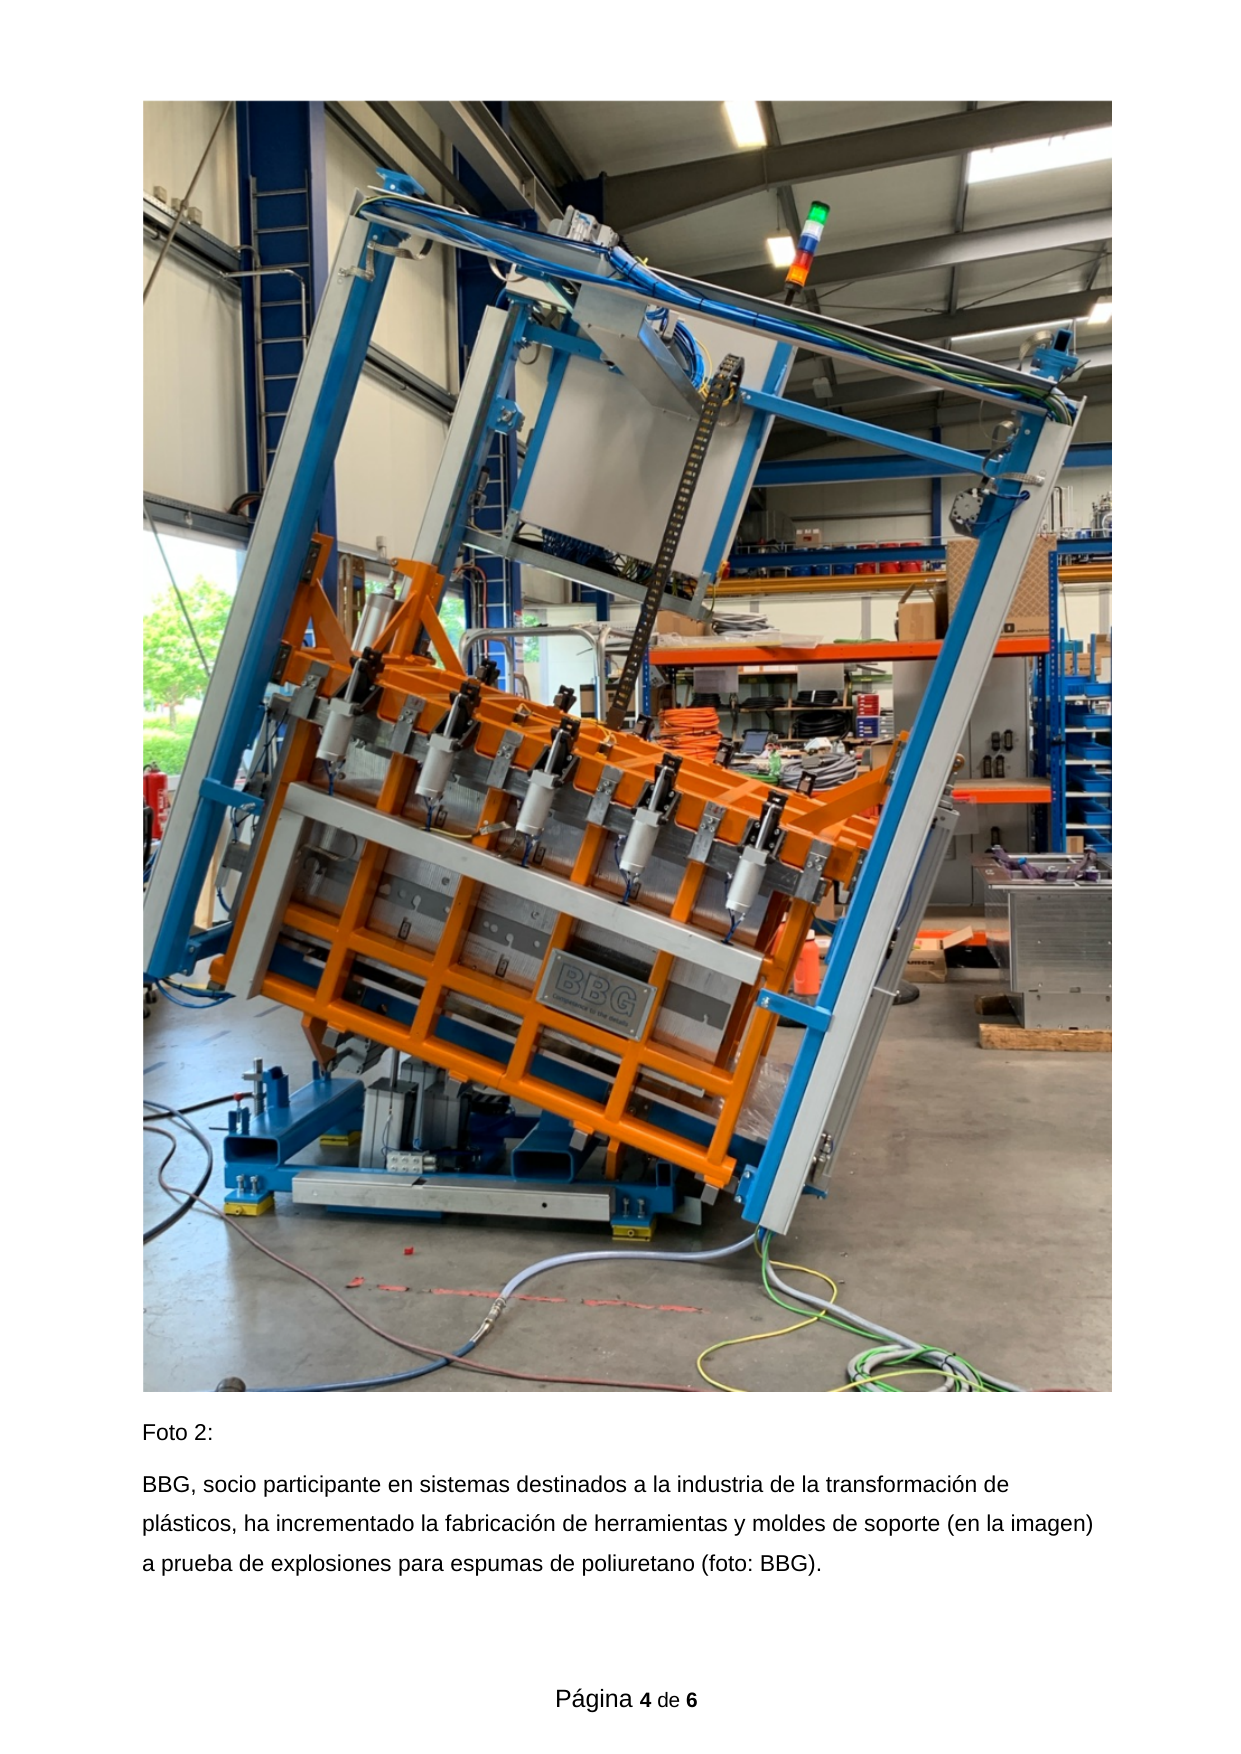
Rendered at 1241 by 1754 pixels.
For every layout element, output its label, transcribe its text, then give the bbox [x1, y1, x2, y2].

picture [144, 102, 1112, 1390]
text Foto 2: [142, 1419, 1110, 1445]
text BBG, socio participante en sistemas destinados a la industria de la transformación de plásticos, ha incrementado la fabricación de herramientas y moldes de soporte (en la imagen) a prueba de explosiones para espumas de poliuretano (foto: BBG). [142, 1471, 1110, 1576]
